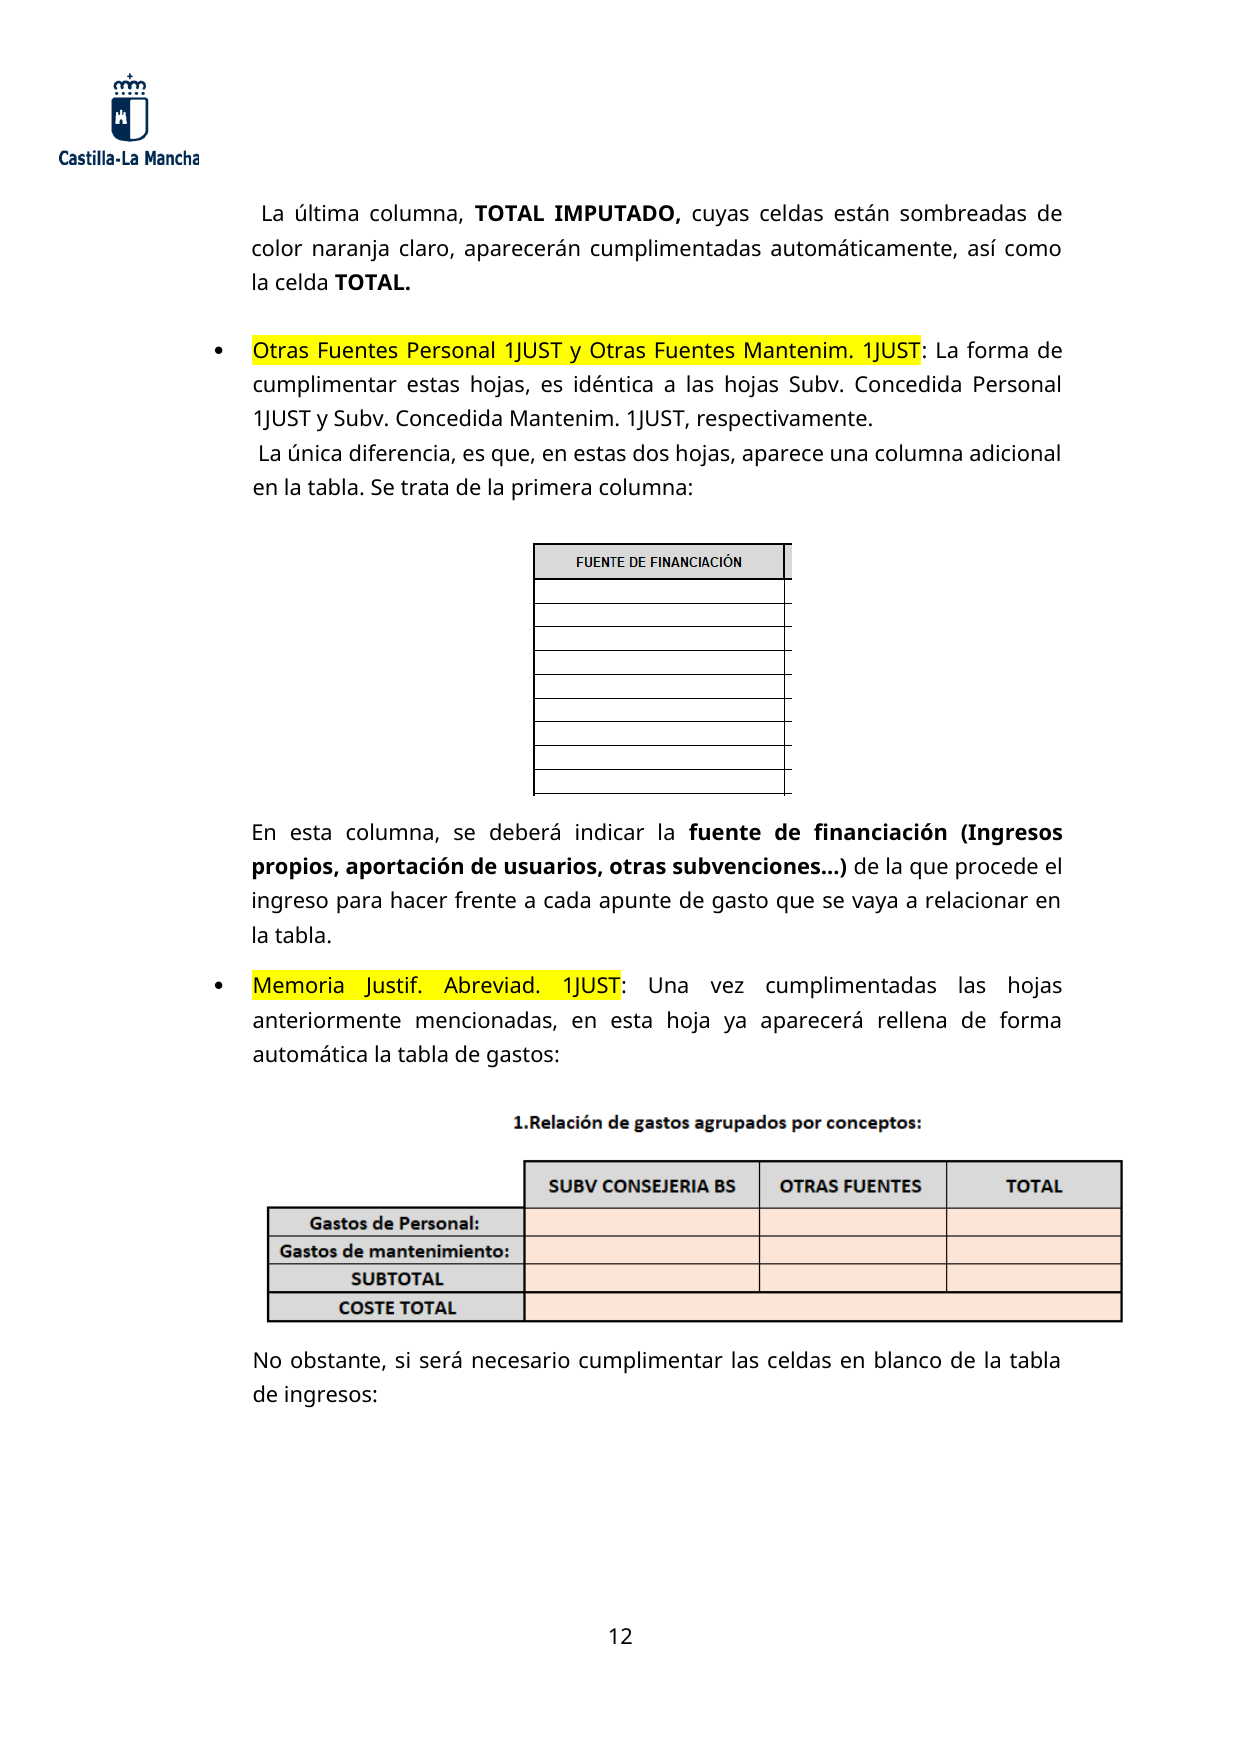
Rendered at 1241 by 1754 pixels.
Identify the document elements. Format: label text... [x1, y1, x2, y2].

list La única diferencia, es que, en estas dos hojas, aparece una columna adicional en la tabla. Se trata de la primera columna: [252, 438, 1063, 502]
list Memoria Justif. Abreviad. 1JUST: Una vez cumplimentadas las hojas anteriormente mencionadas, en esta hoja ya aparecerá rellena de forma automática la tabla de gastos: [215, 970, 1063, 1068]
list La última columna, TOTAL IMPUTADO, cuyas celdas están sombreadas de color naranja claro, aparecerán cumplimentadas automáticamente, así como la celda TOTAL. [251, 198, 1063, 297]
text En esta columna, se deberá indicar la fuente de financiación (Ingresos propios, aportación de usuarios, otras subvenciones…) de la que procede el ingreso para hacer frente a cada apunte de gasto que se vaya a relacionar en la tabla. [251, 817, 1063, 949]
picture [59, 73, 199, 165]
picture [523, 540, 792, 796]
list No obstante, si será necesario cumplimentar las celdas en blanco de la tabla de ingresos: [252, 1345, 1063, 1409]
picture [252, 1072, 1138, 1341]
list Otras Fuentes Personal 1JUST y Otras Fuentes Mantenim. 1JUST: La forma de cumplimentar estas hojas, es idéntica a las hojas Subv. Concedida Personal 1JUST y Subv. Concedida Mantenim. 1JUST, respectivamente. [215, 335, 1063, 433]
